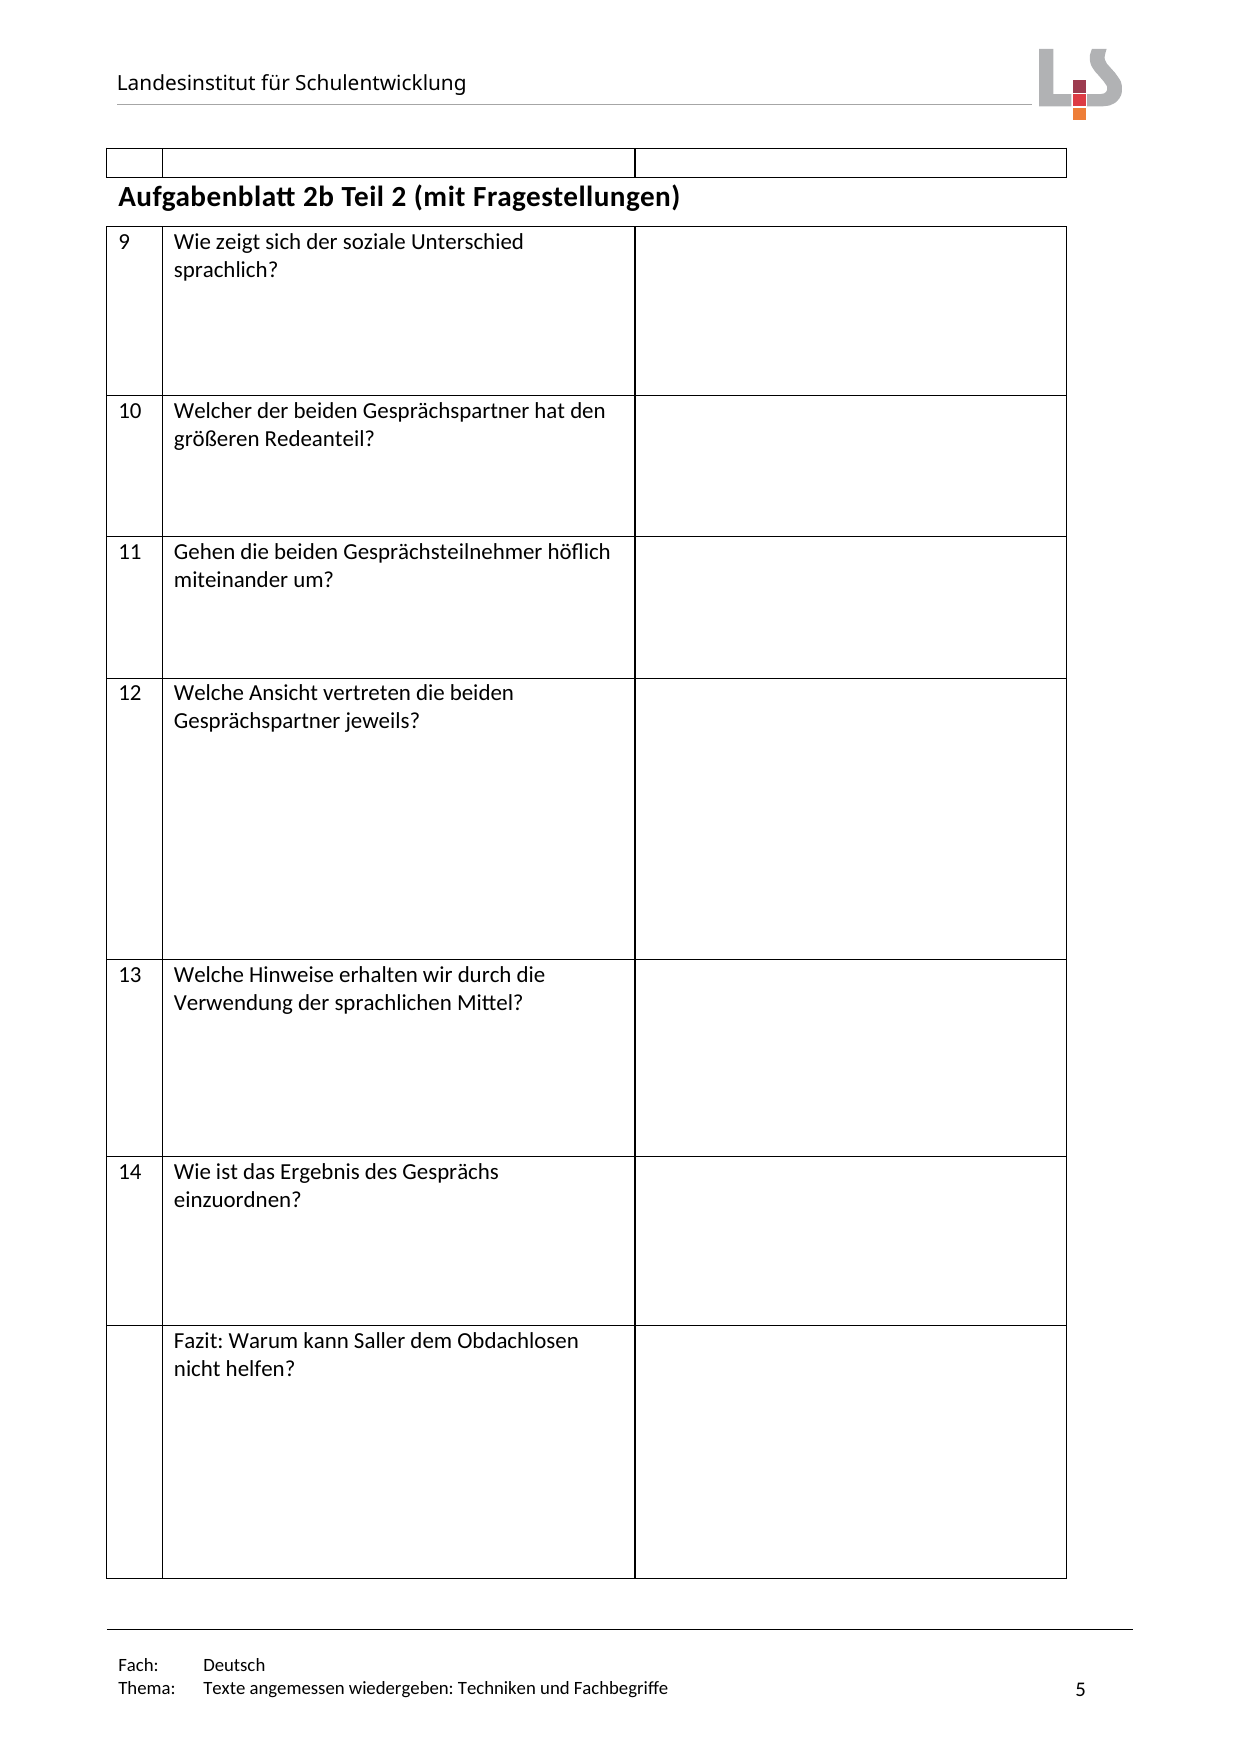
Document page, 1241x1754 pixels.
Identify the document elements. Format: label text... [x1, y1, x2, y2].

table_cell [636, 960, 1066, 1156]
table_cell Welche Hinweise erhalten wir durch die Verwendung der sprachlichen Mittel? [163, 960, 634, 1156]
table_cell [163, 149, 634, 177]
table_cell [636, 537, 1066, 677]
table_cell 14 [107, 1157, 162, 1325]
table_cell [163, 1326, 634, 1578]
table_cell 8 [107, 149, 162, 177]
table_cell [107, 1326, 162, 1578]
table_cell [636, 149, 1066, 177]
table_header Wie zeigt sich der soziale Unterschied sprachlich? [163, 227, 634, 395]
table_cell [636, 679, 1066, 959]
table_cell 13 [107, 960, 162, 1156]
table_cell 10 [107, 396, 162, 536]
table_cell 11 [107, 537, 162, 677]
table_header [636, 227, 1066, 395]
table_cell Gehen die beiden Gesprächsteilnehmer höflich miteinander um? [163, 537, 634, 677]
table_cell Wie ist das Ergebnis des Gesprächs einzuordnen? [163, 1157, 634, 1325]
table_cell [636, 1326, 1066, 1578]
table_cell [636, 1157, 1066, 1325]
table_cell Welche Ansicht vertreten die beiden Gesprächspartner jeweils? [163, 679, 634, 959]
title Aufgabenblatt 2b Teil 2 (mit Fragestellungen) [118, 178, 1122, 213]
table_cell [636, 396, 1066, 536]
table_cell Welcher der beiden Gesprächspartner hat den größeren Redeanteil? [163, 396, 634, 536]
table_cell 12 [107, 679, 162, 959]
table_header 9 [107, 227, 162, 395]
